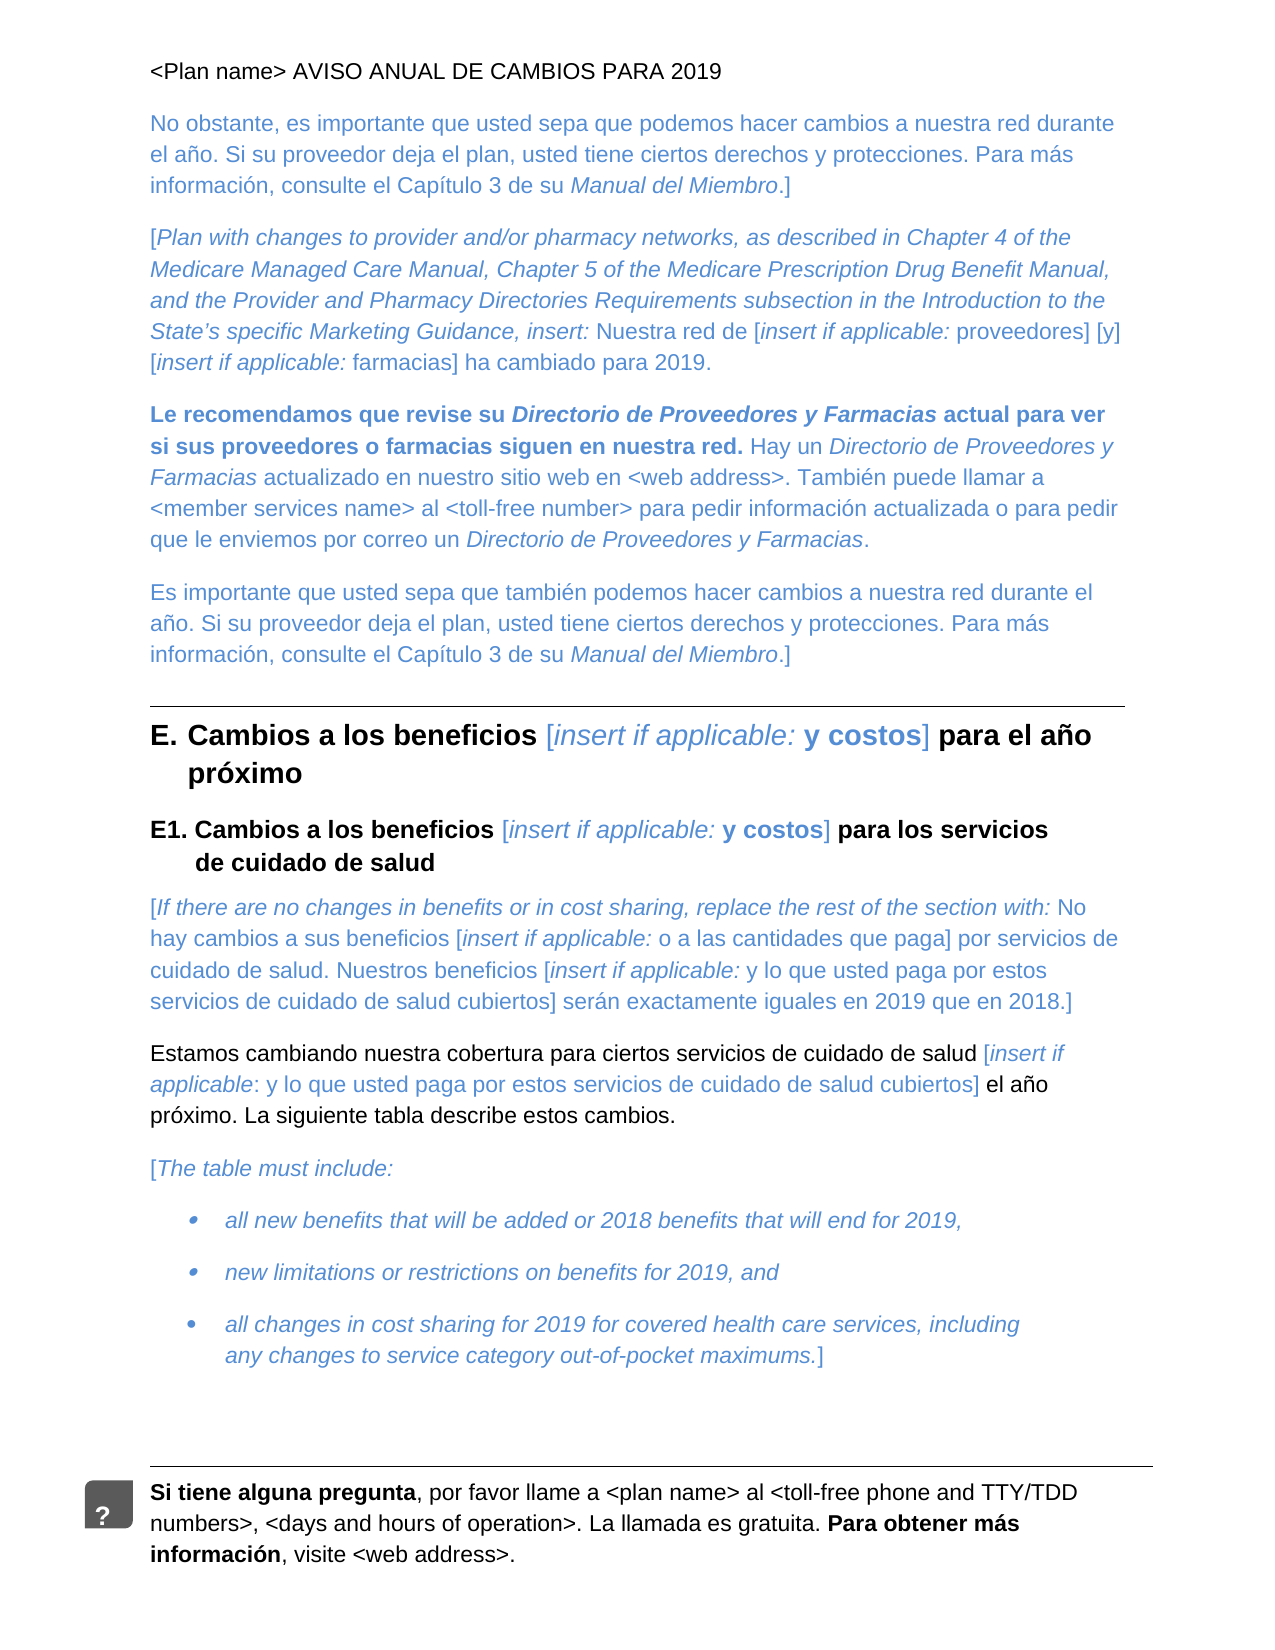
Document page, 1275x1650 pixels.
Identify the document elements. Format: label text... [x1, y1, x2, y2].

text Es importante que usted sepa que también podemos hacer cambios a nuestra red durante el año. Si su proveedor deja el plan, usted tiene ciertos derechos y protecciones. Para más información, consulte el Capítulo 3 de su Manual del Miembro.] [150, 575, 1125, 669]
text [If there are no changes in benefits or in cost sharing, replace the rest of the section with: No hay cambios a sus beneficios [insert if applicable: o a las cantidades que paga] por servicios de cuidado de salud. Nuestros beneficios [insert if applicable: y lo que usted paga por estos servicios de cuidado de salud cubiertos] serán exactamente iguales en 2019 que en 2018.] [150, 891, 1125, 1016]
text [Plan with changes to provider and/or pharmacy networks, as described in Chapter 4 of the Medicare Managed Care Manual, Chapter 5 of the Medicare Prescription Drug Benefit Manual, and the Provider and Pharmacy Directories Requirements subsection in the Introduction to the State’s specific Marketing Guidance, insert: Nuestra red de [insert if applicable: proveedores] [y] [insert if applicable: farmacias] ha cambiado para 2019. [150, 221, 1125, 377]
list all changes in cost sharing for 2019 for covered health care services, including any changes to service category out-of-pocket maximums.] [187, 1307, 1050, 1370]
subtitle E1. Cambios a los beneficios [insert if applicable: y costos] para los servicios de cuidado de salud [150, 811, 1050, 878]
text Le recomendamos que revise su Directorio de Proveedores y Farmacias actual para ver si sus proveedores o farmacias siguen en nuestra red. Hay un Directorio de Proveedores y Farmacias actualizado en nuestro sitio web en <web address>. También puede llamar a <member services name> al <toll-free number> para pedir información actualizada o para pedir que le enviemos por correo un Directorio de Proveedores y Farmacias. [150, 398, 1125, 554]
list all new benefits that will be added or 2018 benefits that will end for 2019, [187, 1203, 1050, 1234]
text No obstante, es importante que usted sepa que podemos hacer cambios a nuestra red durante el año. Si su proveedor deja el plan, usted tiene ciertos derechos y protecciones. Para más información, consulte el Capítulo 3 de su Manual del Miembro.] [150, 106, 1125, 200]
list new limitations or restrictions on benefits for 2019, and [187, 1255, 1050, 1286]
text Estamos cambiando nuestra cobertura para ciertos servicios de cuidado de salud [insert if applicable: y lo que usted paga por estos servicios de cuidado de salud cubiertos] el año próximo. La siguiente tabla describe estos cambios. [150, 1036, 1125, 1130]
list Cambios a los beneficios [insert if applicable: y costos] para el año próximo [150, 707, 1125, 791]
text [The table must include: [150, 1151, 1125, 1182]
